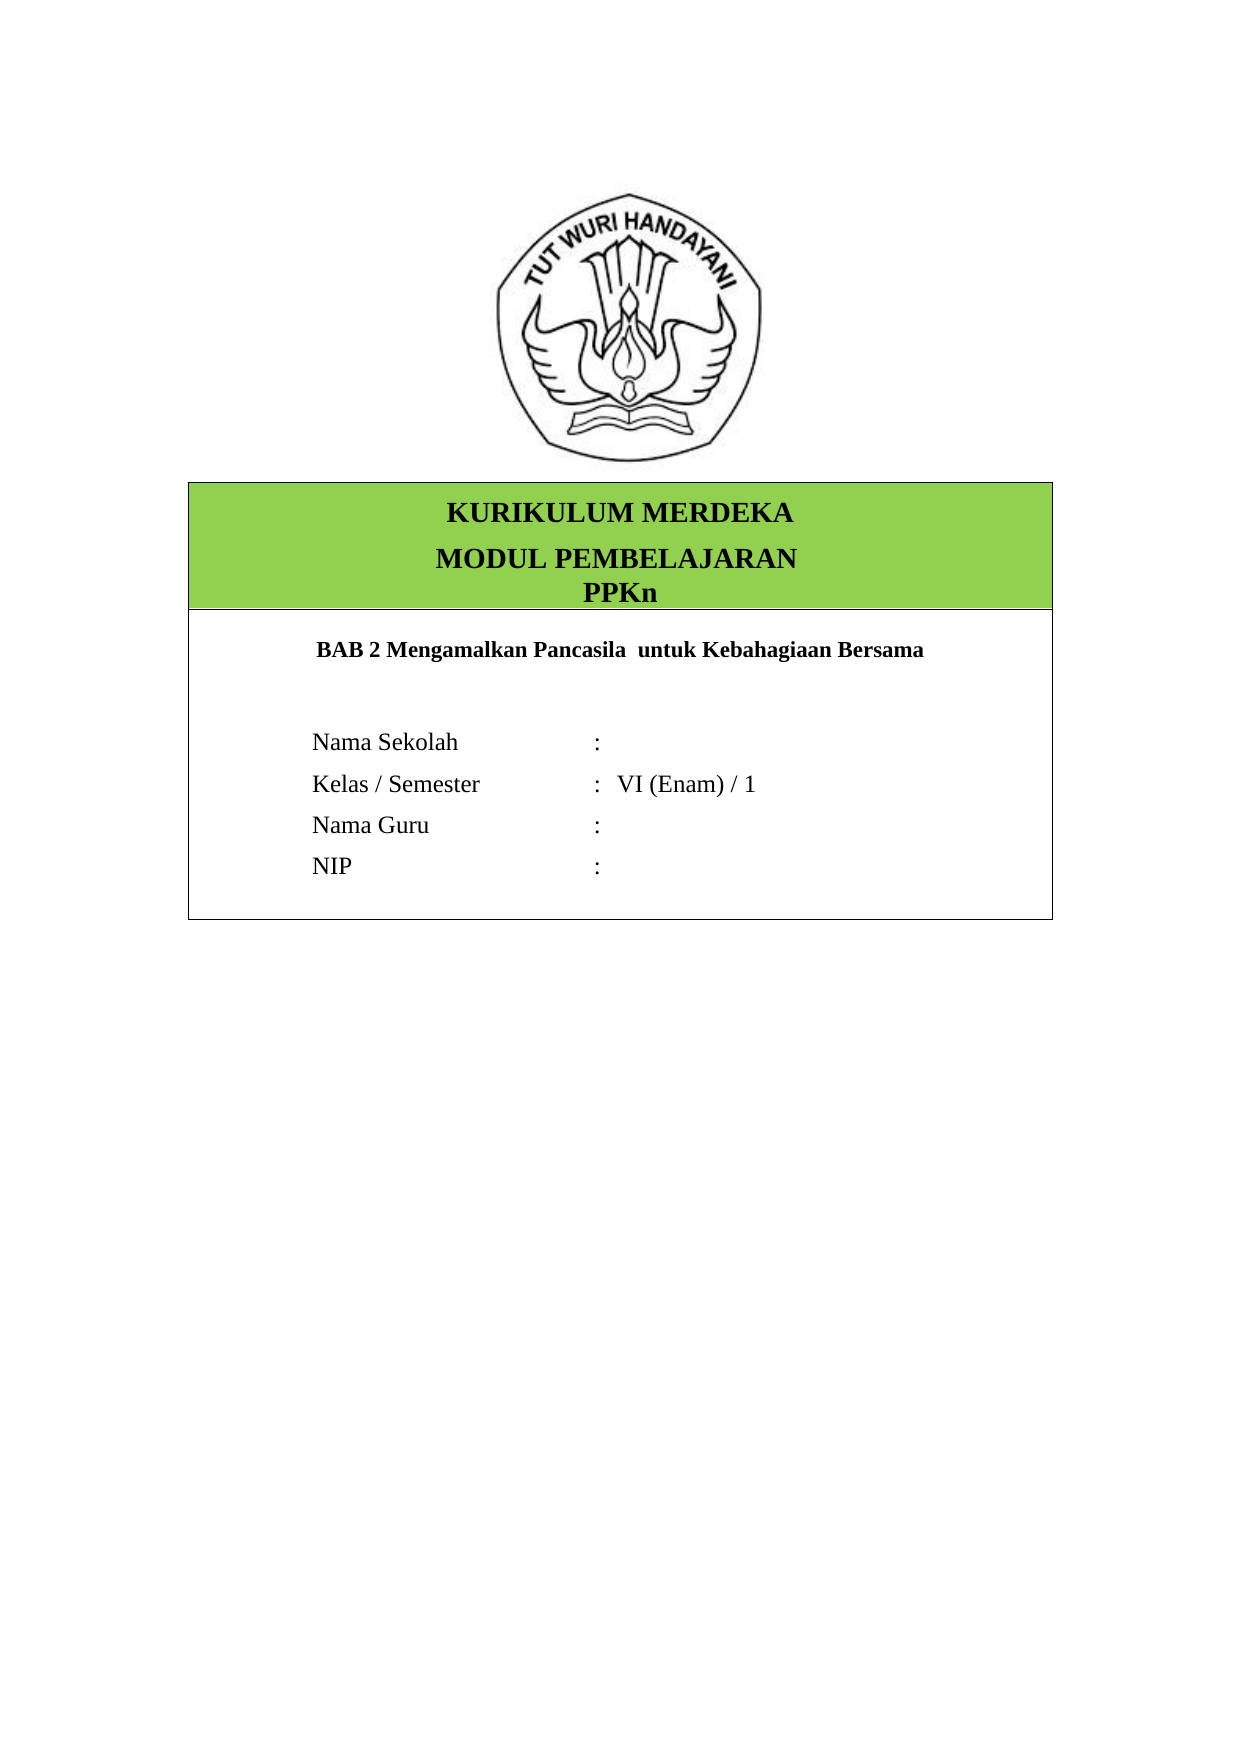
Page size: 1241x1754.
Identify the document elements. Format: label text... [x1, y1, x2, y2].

table_header KURIKULUM MERDEKA MODUL PEMBELAJARAN PPKn [189, 483, 1052, 608]
table_cell BAB 2 Mengamalkan Pancasila untuk Kebahagiaan Bersama Nama Sekolah : Kelas / Semester : VI (Enam) / 1 Nama Guru : NIP : [189, 610, 1052, 919]
picture [464, 183, 776, 476]
